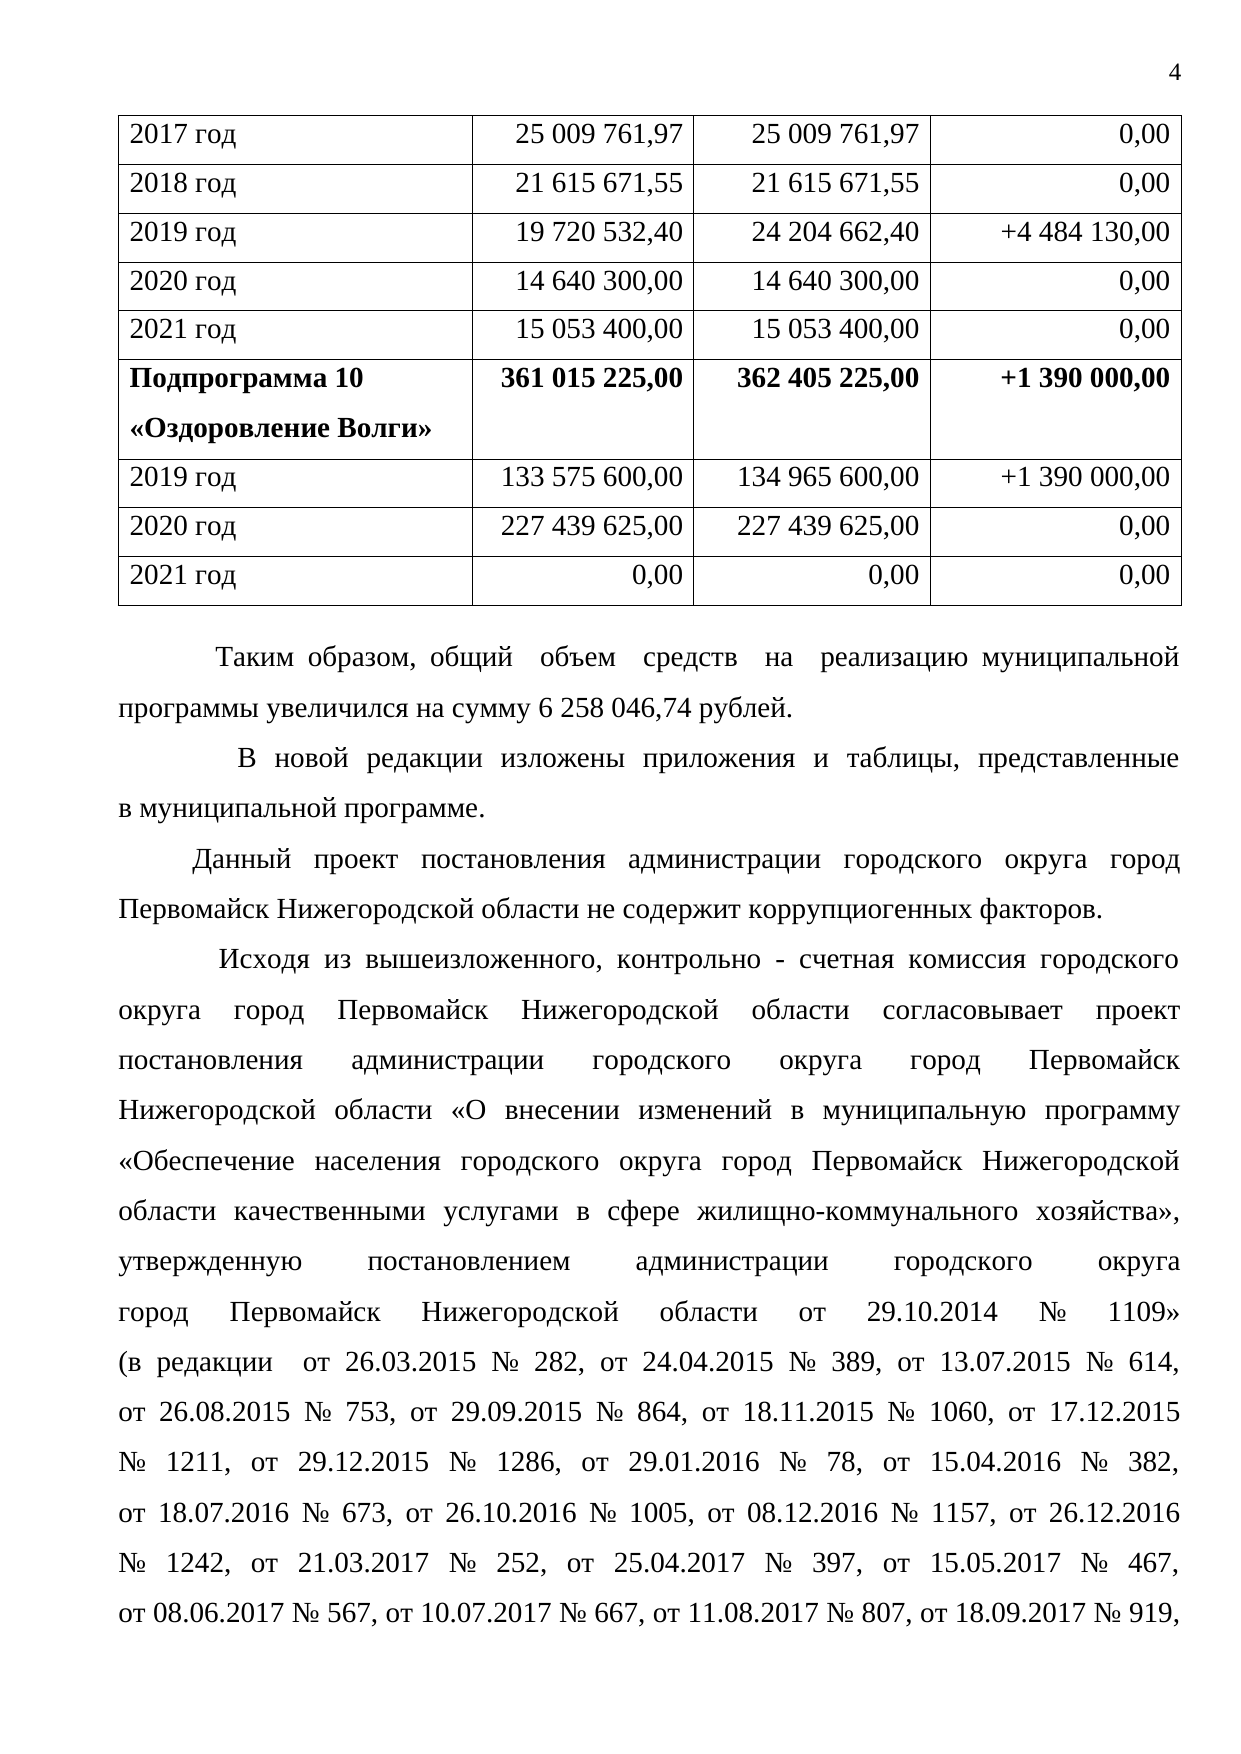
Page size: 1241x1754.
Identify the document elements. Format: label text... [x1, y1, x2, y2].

table_cell 15 053 400,00 [473, 311, 693, 359]
table_cell 2021 год [119, 557, 472, 605]
table_cell 0,00 [931, 263, 1181, 310]
table_cell 0,00 [473, 557, 693, 605]
table_cell Подпрограмма 10 «Оздоровление Волги» [119, 360, 472, 458]
table_cell 2020 год [119, 508, 472, 556]
table_cell 134 965 600,00 [694, 460, 930, 507]
table_cell 0,00 [931, 508, 1181, 556]
table_cell 133 575 600,00 [473, 460, 693, 507]
table_cell 0,00 [931, 311, 1181, 359]
table_cell 24 204 662,40 [694, 214, 930, 262]
table_cell 2019 год [119, 460, 472, 507]
table_cell 21 615 671,55 [473, 165, 693, 213]
table_cell 2017 год [119, 116, 472, 164]
text Данный проект постановления администрации городского округа город Первомайск Нижегородской области не содержит коррупциогенных факторов. [118, 841, 1181, 925]
table_cell 2019 год [119, 214, 472, 262]
table_cell 2021 год [119, 311, 472, 359]
table_cell +1 390 000,00 [931, 360, 1181, 458]
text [118, 941, 1181, 1629]
table_cell 25 009 761,97 [473, 116, 693, 164]
table_cell +1 390 000,00 [931, 460, 1181, 507]
table_cell 2020 год [119, 263, 472, 310]
table_cell 14 640 300,00 [473, 263, 693, 310]
table_cell 15 053 400,00 [694, 311, 930, 359]
table_cell +4 484 130,00 [931, 214, 1181, 262]
table_cell 0,00 [931, 116, 1181, 164]
table_cell 25 009 761,97 [694, 116, 930, 164]
text Таким образом, общий объем средств на реализацию муниципальной программы увеличился на сумму 6 258 046,74 рублей. [118, 639, 1181, 723]
table_cell 362 405 225,00 [694, 360, 930, 458]
table_cell 0,00 [931, 165, 1181, 213]
table_cell 0,00 [694, 557, 930, 605]
table_cell 361 015 225,00 [473, 360, 693, 458]
table_cell 19 720 532,40 [473, 214, 693, 262]
table_cell 21 615 671,55 [694, 165, 930, 213]
table_cell 227 439 625,00 [694, 508, 930, 556]
text В новой редакции изложены приложения и таблицы, представленные в муниципальной программе. [118, 740, 1181, 824]
table_cell 0,00 [931, 557, 1181, 605]
table_cell 14 640 300,00 [694, 263, 930, 310]
table_cell 227 439 625,00 [473, 508, 693, 556]
table_cell 2018 год [119, 165, 472, 213]
